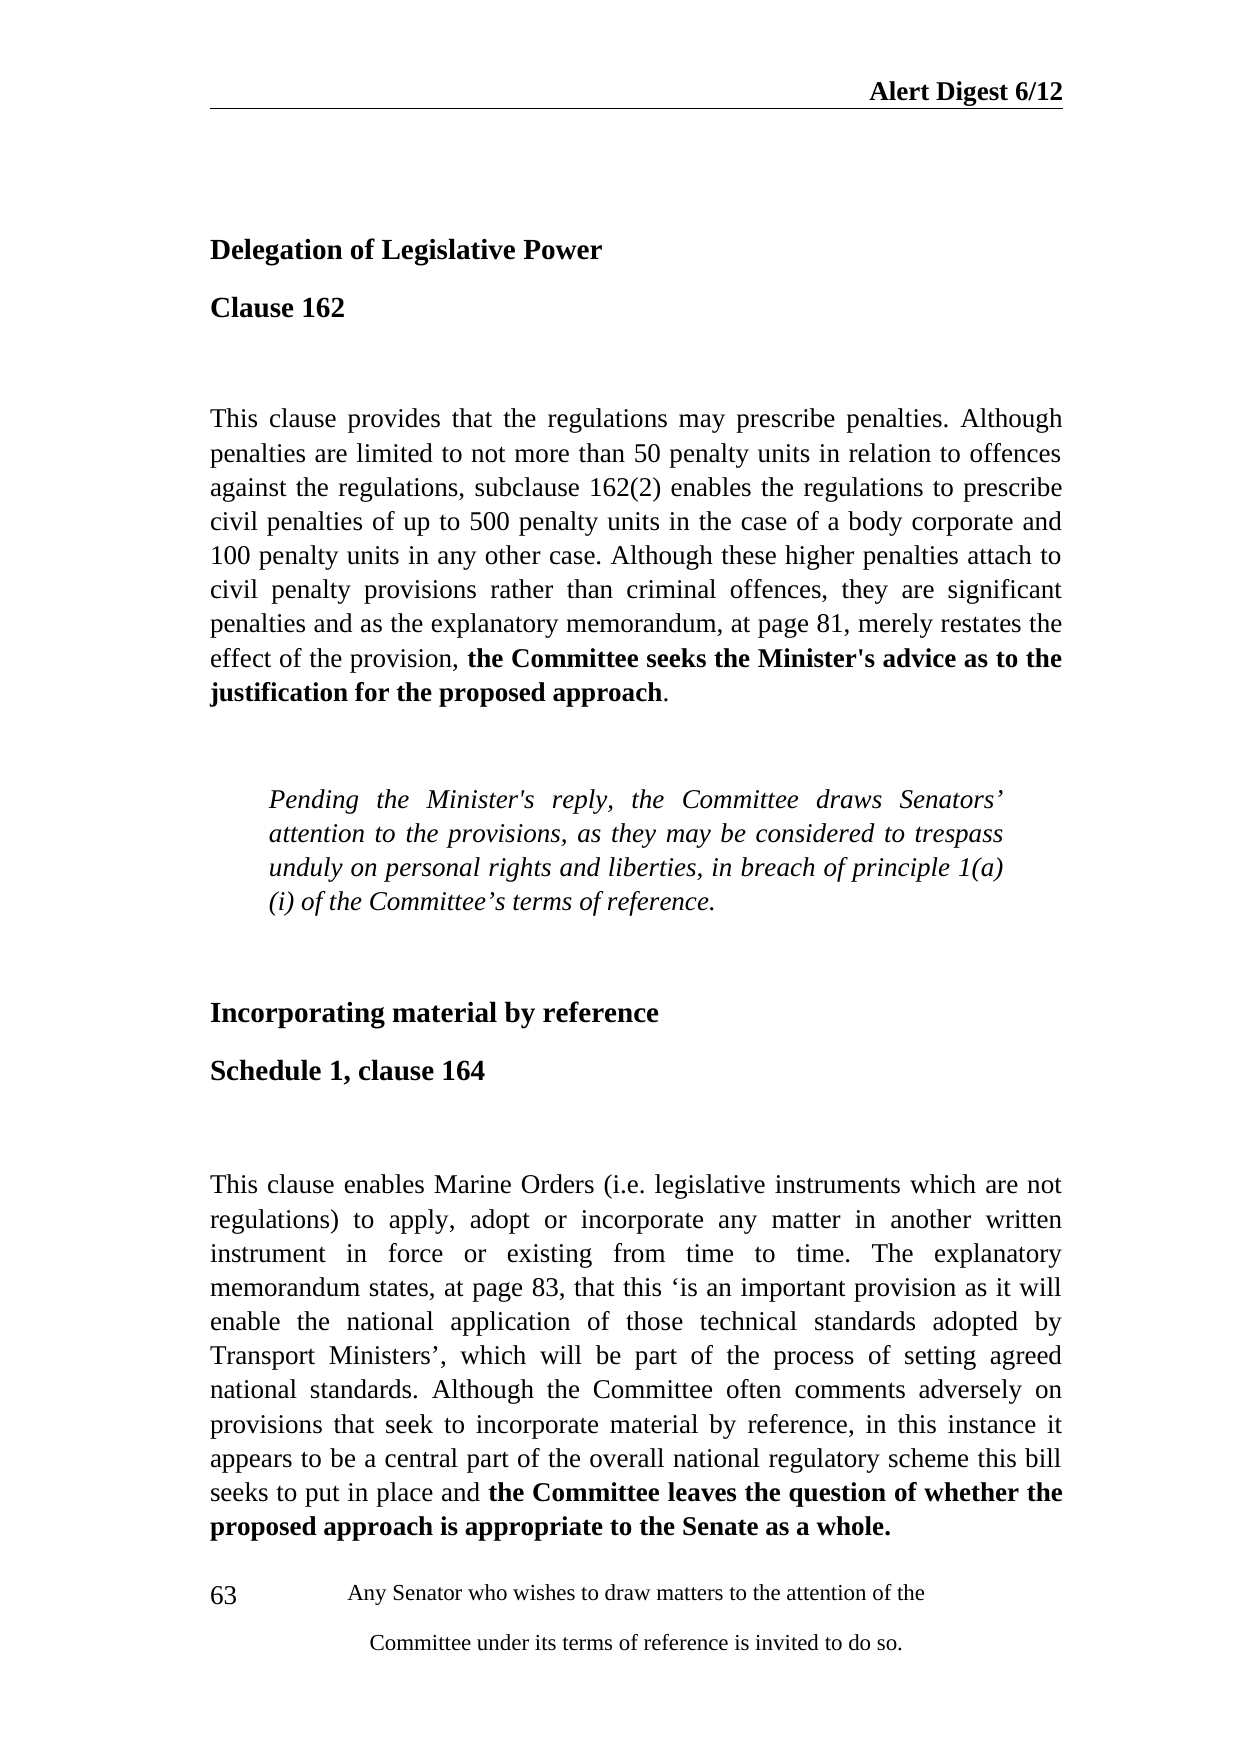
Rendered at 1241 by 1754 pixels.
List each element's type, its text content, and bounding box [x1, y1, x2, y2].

text This clause provides that the regulations may prescribe penalties. Although penalties are limited to not more than 50 penalty units in relation to offences against the regulations, subclause 162(2) enables the regulations to prescribe civil penalties of up to 500 penalty units in the case of a body corporate and 100 penalty units in any other case. Although these higher penalties attach to civil penalty provisions rather than criminal offences, they are significant penalties and as the explanatory memorandum, at page 81, merely restates the effect of the provision, the Committee seeks the Minister's advice as to the justification for the proposed approach. [210, 403, 1063, 707]
text This clause enables Marine Orders (i.e. legislative instruments which are not regulations) to apply, adopt or incorporate any matter in another written instrument in force or existing from time to time. The explanatory memorandum states, at page 83, that this ‘is an important provision as it will enable the national application of those technical standards adopted by Transport Ministers’, which will be part of the process of setting agreed national standards. Although the Committee often comments adversely on provisions that seek to incorporate material by reference, in this instance it appears to be a central part of the overall national regulatory scheme this bill seeks to put in place and the Committee leaves the question of whether the proposed approach is appropriate to the Senate as a whole. [210, 1168, 1063, 1541]
text Clause 162 [210, 290, 1063, 323]
text Pending the Minister's reply, the Committee draws Senators’ attention to the provisions, as they may be considered to trespass unduly on personal rights and liberties, in breach of principle 1(a)(i) of the Committee’s terms of reference. [269, 783, 1004, 917]
text Delegation of Legislative Power [210, 232, 1063, 266]
text Incorporating material by reference [210, 995, 1063, 1029]
text Schedule 1, clause 164 [210, 1053, 1063, 1087]
